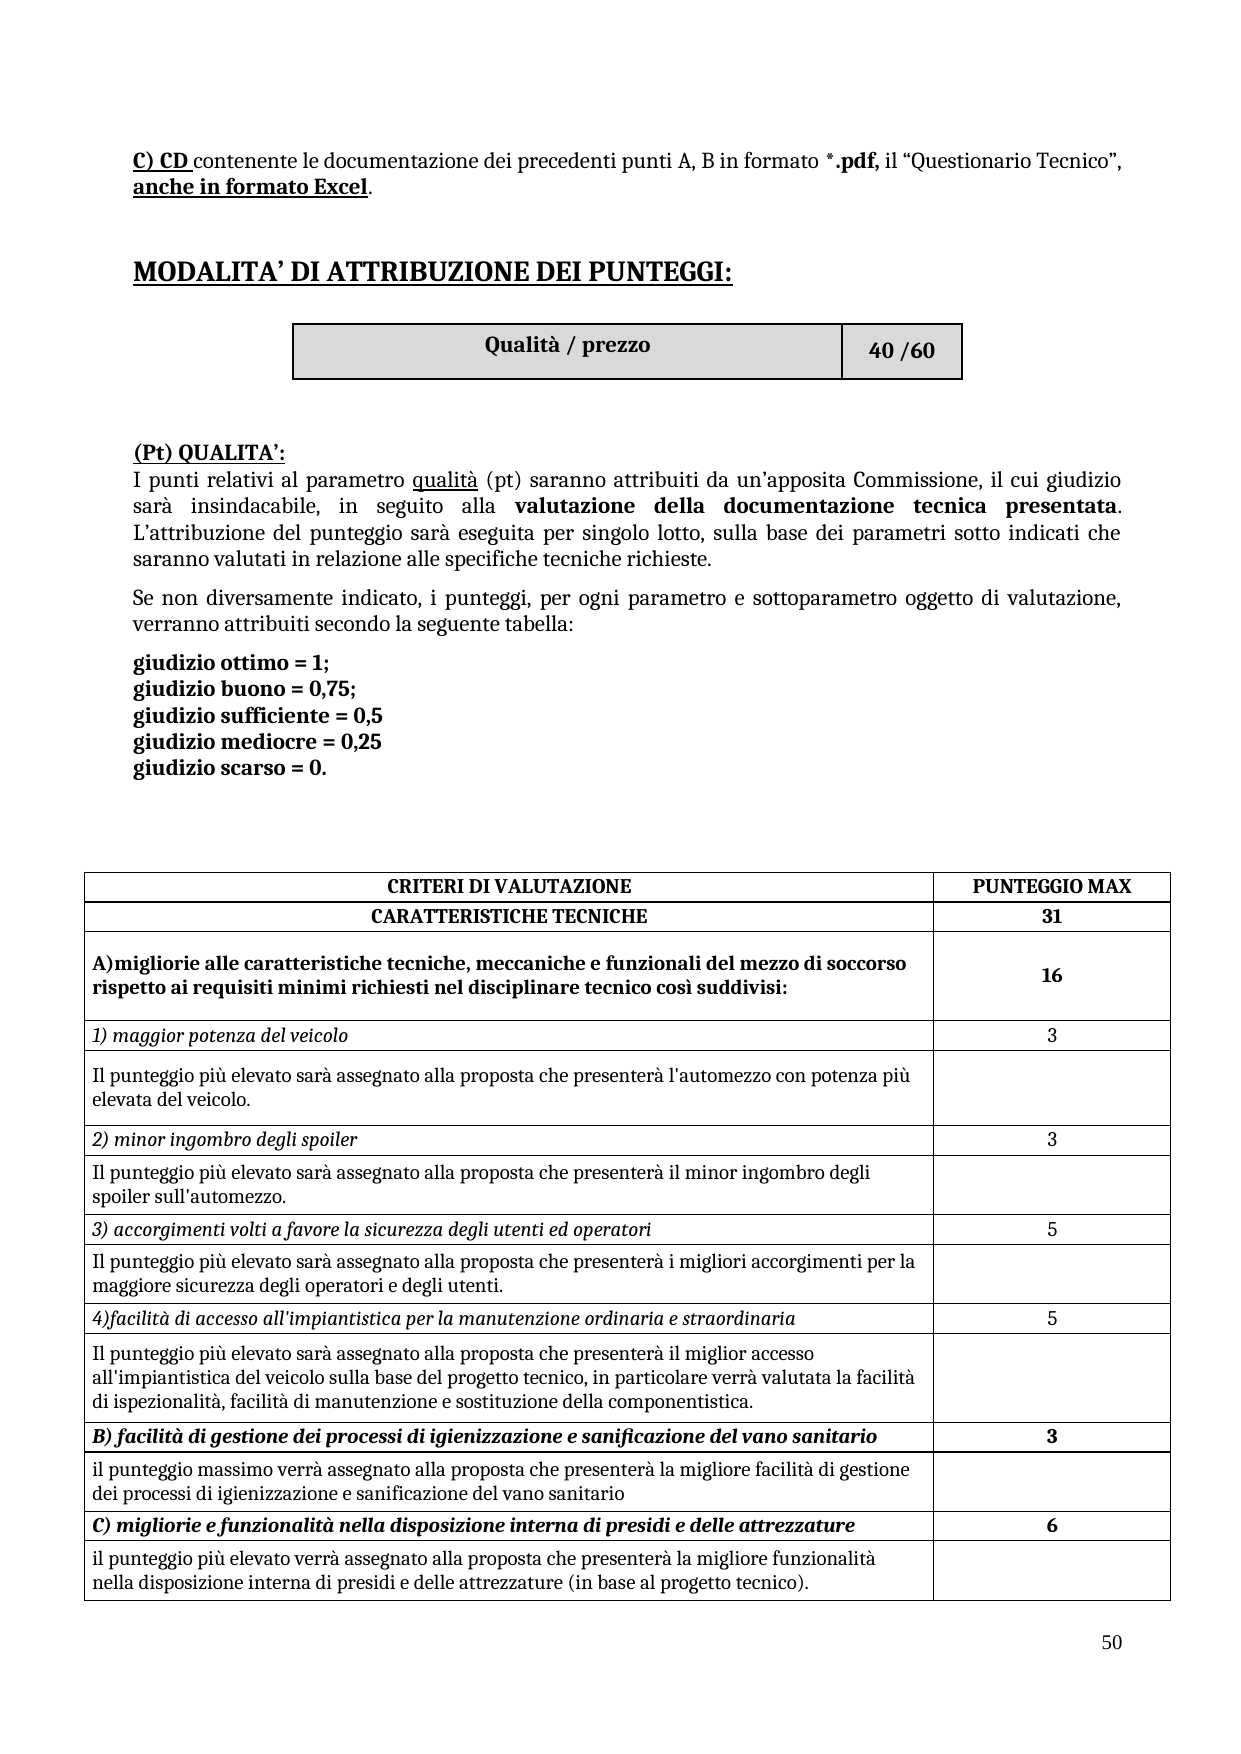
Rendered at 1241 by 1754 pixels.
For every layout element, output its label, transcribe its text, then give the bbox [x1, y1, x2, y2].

table_cell 4)facilità di accesso all'impiantistica per la manutenzione ordinaria e straordinaria [85, 1304, 933, 1333]
table_cell 16 [934, 932, 1170, 1020]
table_cell [934, 1051, 1170, 1125]
table_cell 31 [934, 903, 1170, 931]
table_cell [934, 1453, 1170, 1511]
text giudizio scarso = 0. [133, 755, 1122, 781]
text (Pt) QUALITA’: [133, 440, 1122, 467]
text MODALITA’ DI ATTRIBUZIONE DEI PUNTEGGI: [133, 255, 1122, 289]
text giudizio ottimo = 1; [133, 650, 1122, 676]
table_cell 3 [934, 1126, 1170, 1154]
text C) CD contenente le documentazione dei precedenti punti A, B in formato *.pdf, il “Questionario Tecnico”, anche in formato Excel. [133, 148, 1122, 200]
table_header Qualità / prezzo [294, 325, 841, 378]
text giudizio buono = 0,75; [133, 676, 1122, 702]
table_cell 1) maggior potenza del veicolo [85, 1021, 933, 1050]
table_header 40 /60 [843, 325, 961, 378]
table_cell [934, 1245, 1170, 1303]
table_cell [934, 1334, 1170, 1422]
text giudizio mediocre = 0,25 [133, 729, 1122, 755]
table_cell il punteggio massimo verrà assegnato alla proposta che presenterà la migliore facilità di gestione dei processi di igienizzazione e sanificazione del vano sanitario [85, 1453, 933, 1511]
table_cell 3 [934, 1021, 1170, 1050]
table_cell 5 [934, 1304, 1170, 1333]
table_cell 3 [934, 1423, 1170, 1451]
table_cell 3) accorgimenti volti a favore la sicurezza degli utenti ed operatori [85, 1215, 933, 1243]
text Se non diversamente indicato, i punteggi, per ogni parametro e sottoparametro oggetto di valutazione, verranno attribuiti secondo la seguente tabella: [133, 584, 1122, 637]
table_cell C) migliorie e funzionalità nella disposizione interna di presidi e delle attrezzature [85, 1512, 933, 1540]
table_cell A)migliorie alle caratteristiche tecniche, meccaniche e funzionali del mezzo di soccorso rispetto ai requisiti minimi richiesti nel disciplinare tecnico così suddivisi: [85, 932, 933, 1020]
table_cell CARATTERISTICHE TECNICHE [85, 903, 933, 931]
table_cell il punteggio più elevato verrà assegnato alla proposta che presenterà la migliore funzionalità nella disposizione interna di presidi e delle attrezzature (in base al progetto tecnico). [85, 1541, 933, 1600]
table_cell 2) minor ingombro degli spoiler [85, 1126, 933, 1154]
text giudizio sufficiente = 0,5 [133, 702, 1122, 729]
table_cell [934, 1541, 1170, 1600]
table_cell Il punteggio più elevato sarà assegnato alla proposta che presenterà i migliori accorgimenti per la maggiore sicurezza degli operatori e degli utenti. [85, 1245, 933, 1303]
table_cell 6 [934, 1512, 1170, 1540]
table_cell Il punteggio più elevato sarà assegnato alla proposta che presenterà il minor ingombro degli spoiler sull'automezzo. [85, 1156, 933, 1214]
table_cell [934, 1156, 1170, 1214]
table_cell 5 [934, 1215, 1170, 1243]
table_cell B) facilità di gestione dei processi di igienizzazione e sanificazione del vano sanitario [85, 1423, 933, 1451]
table_cell Il punteggio più elevato sarà assegnato alla proposta che presenterà il miglior accesso all'impiantistica del veicolo sulla base del progetto tecnico, in particolare verrà valutata la facilità di ispezionalità, facilità di manutenzione e sostituzione della componentistica. [85, 1334, 933, 1422]
table_header CRITERI DI VALUTAZIONE [85, 873, 933, 901]
text I punti relativi al parametro qualità (pt) saranno attribuiti da un’apposita Commissione, il cui giudizio sarà insindacabile, in seguito alla valutazione della documentazione tecnica presentata. L’attribuzione del punteggio sarà eseguita per singolo lotto, sulla base dei parametri sotto indicati che saranno valutati in relazione alle specifiche tecniche richieste. [133, 467, 1122, 572]
table_cell Il punteggio più elevato sarà assegnato alla proposta che presenterà l'automezzo con potenza più elevata del veicolo. [85, 1051, 933, 1125]
table_header PUNTEGGIO MAX [934, 873, 1170, 901]
